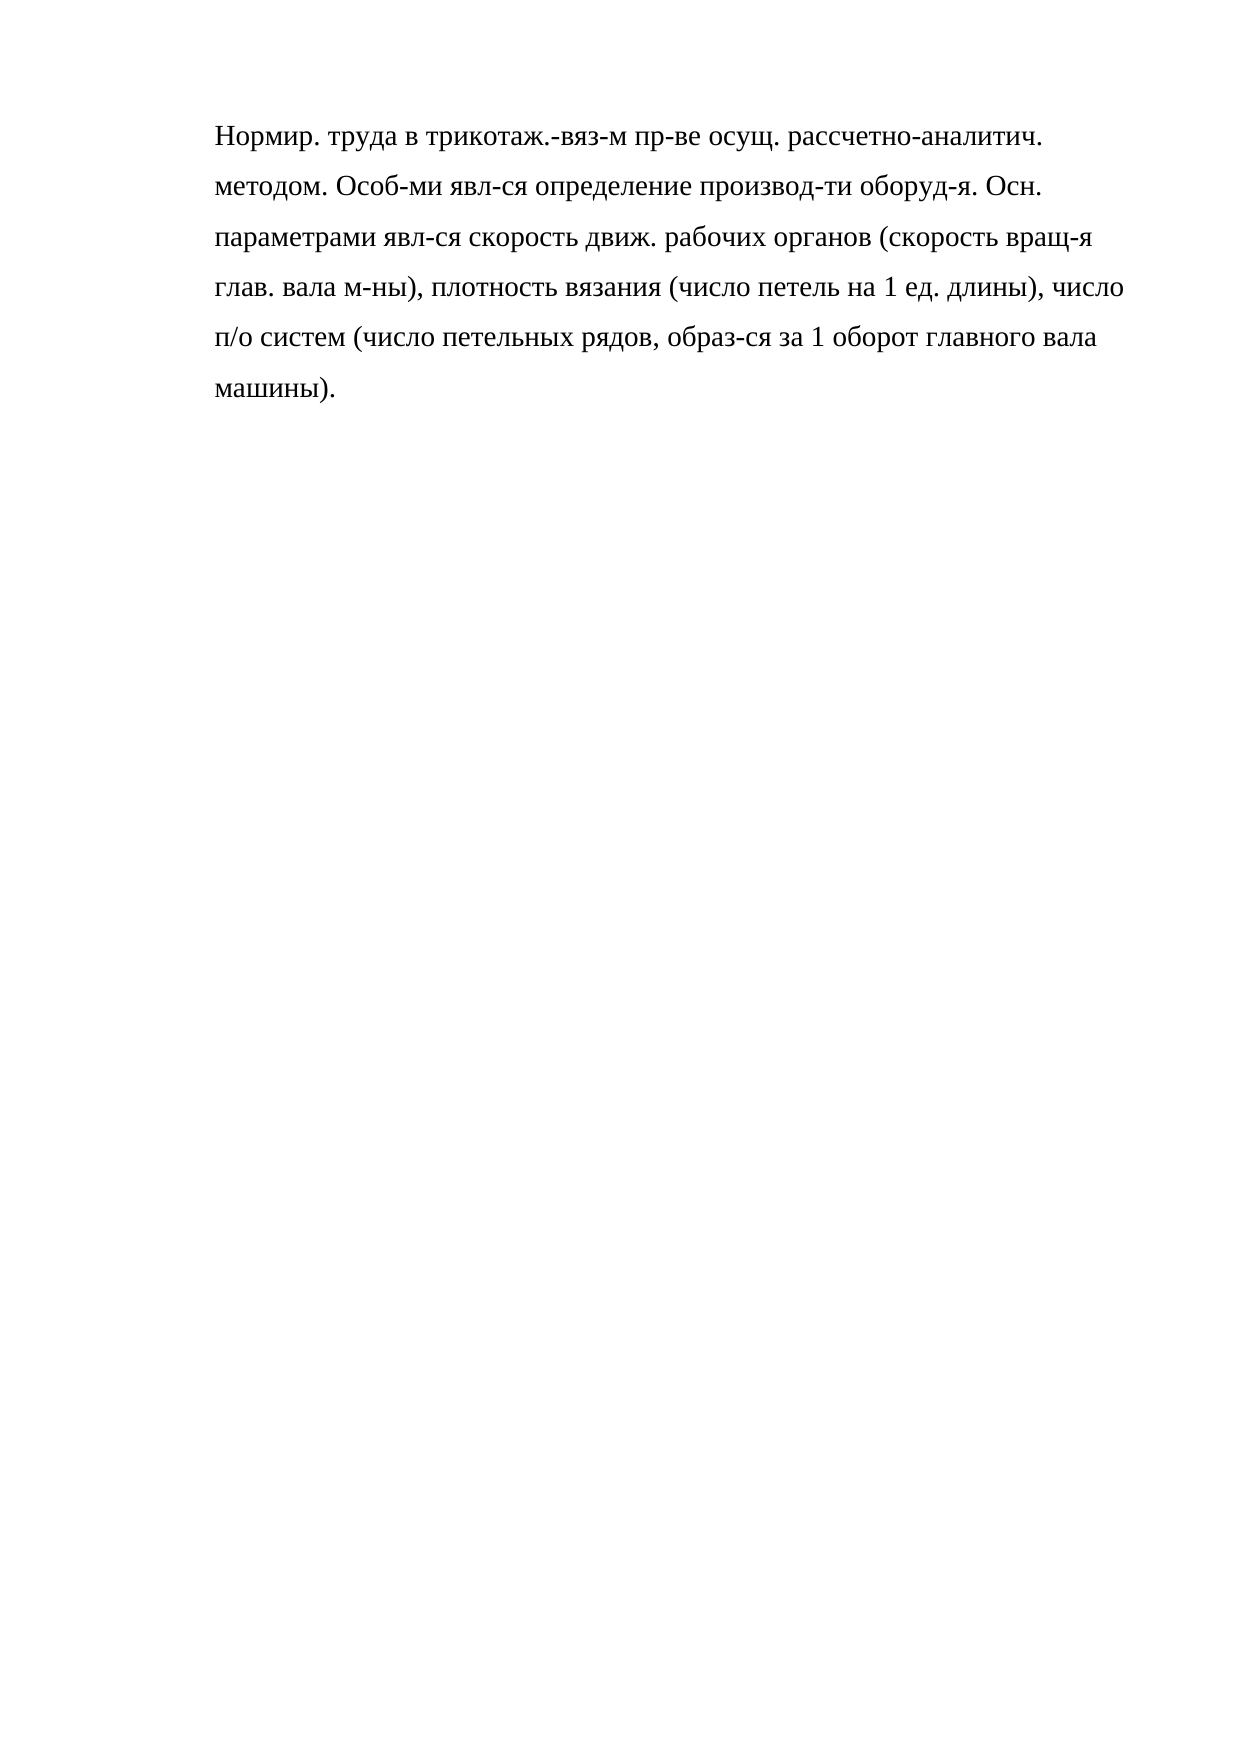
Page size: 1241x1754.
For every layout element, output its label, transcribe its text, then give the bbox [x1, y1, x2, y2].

text Нормир. труда в трикотаж.-вяз-м пр-ве осущ. рассчетно-аналитич. методом. Особ-ми явл-ся определение производ-ти оборуд-я. Осн. параметрами явл-ся скорость движ. рабочих органов (скорость вращ-я глав. вала м-ны), плотность вязания (число петель на 1 ед. длины), число п/о систем (число петельных рядов, образ-ся за 1 оборот главного вала машины). [214, 118, 1152, 403]
